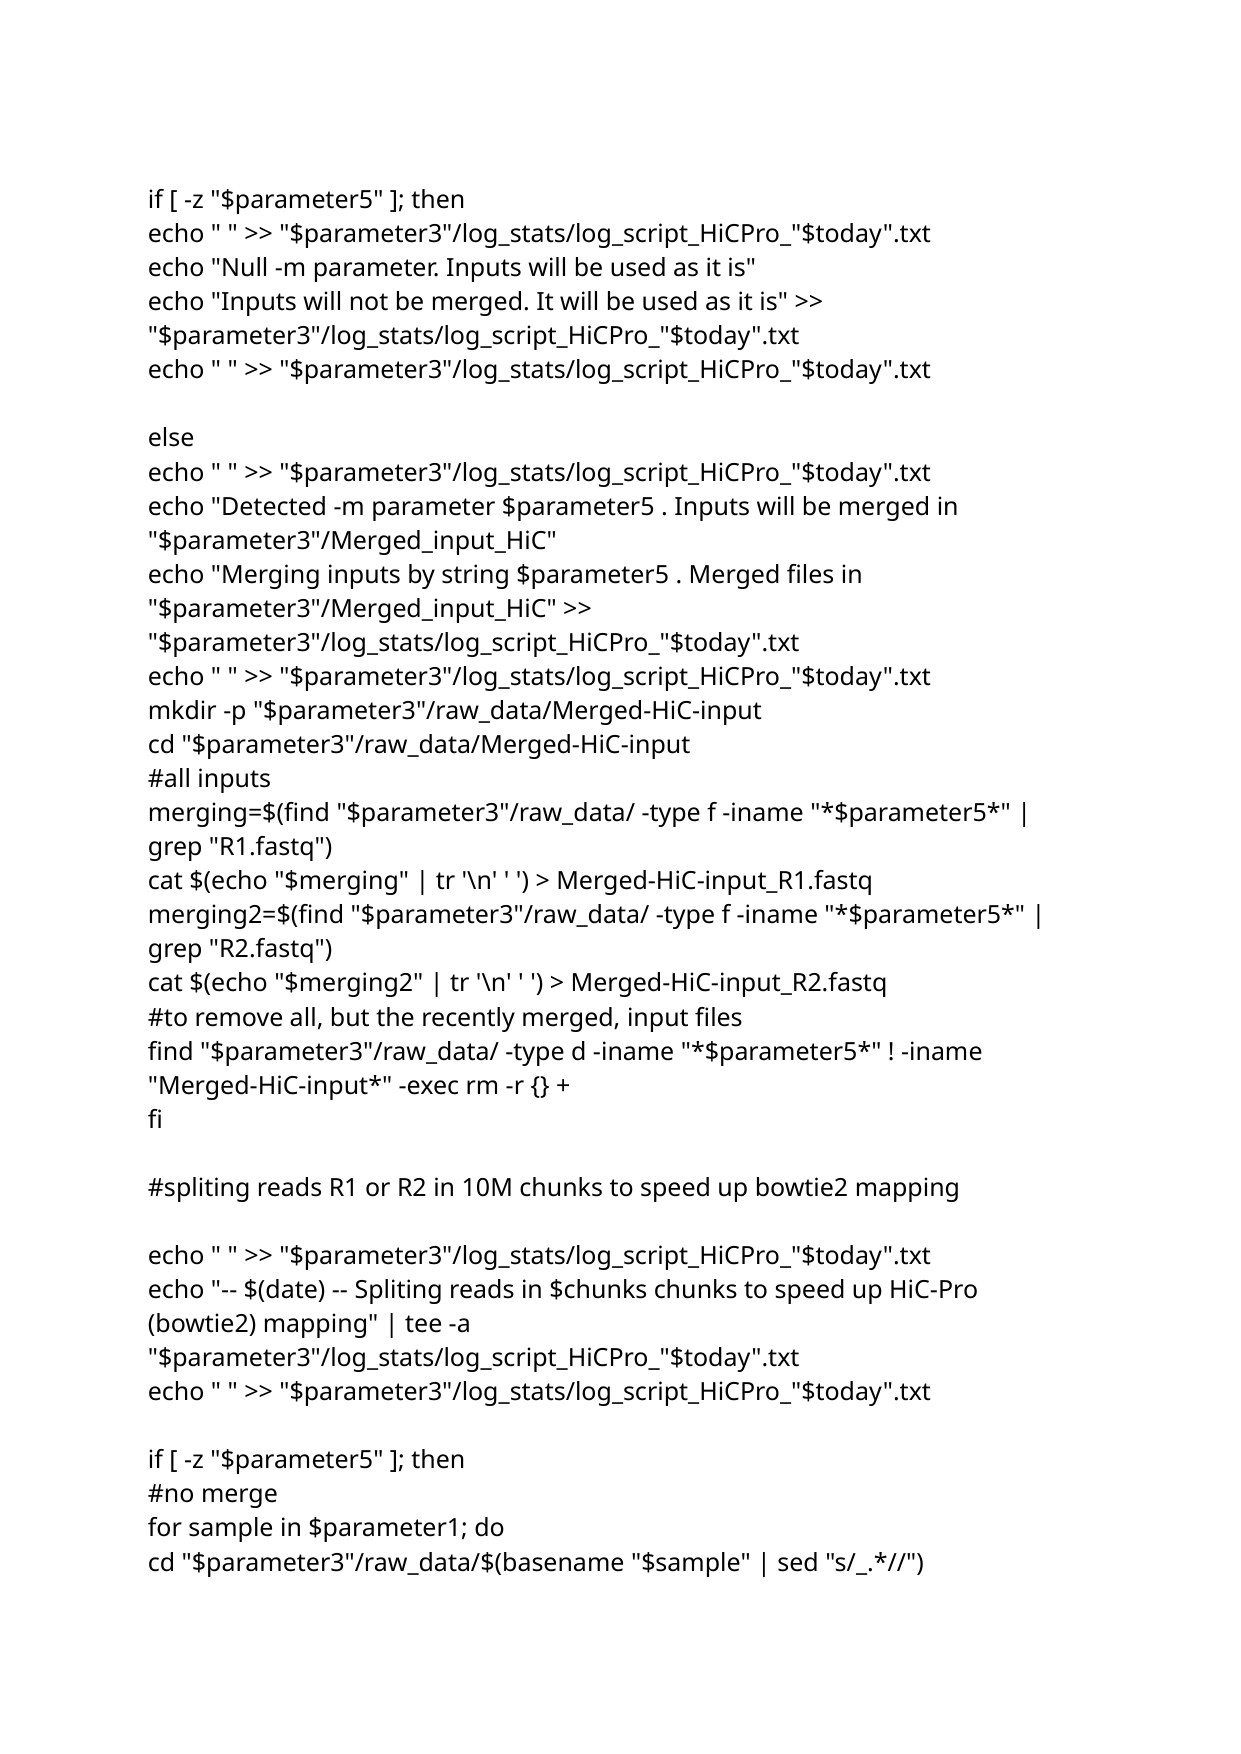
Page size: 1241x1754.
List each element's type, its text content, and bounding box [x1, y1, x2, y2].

text mkdir -p "$parameter3"/raw_data/Merged-HiC-input [148, 693, 1093, 727]
text else [148, 420, 1093, 454]
text cd "$parameter3"/raw_data/Merged-HiC-input [148, 727, 1093, 761]
text echo "Merging inputs by string $parameter5 . Merged files in "$parameter3"/Merged_input_HiC" >> "$parameter3"/log_stats/log_script_HiCPro_"$today".txt [148, 556, 1093, 658]
text #all inputs [148, 761, 1093, 795]
text find "$parameter3"/raw_data/ -type d -iname "*$parameter5*" ! -iname "Merged-HiC-input*" -exec rm -r {} + [148, 1033, 1093, 1101]
text for sample in $parameter1; do [148, 1510, 1093, 1544]
text merging=$(find "$parameter3"/raw_data/ -type f -iname "*$parameter5*" | grep "R1.fastq") [148, 795, 1093, 863]
text fi [148, 1101, 1093, 1135]
text #no merge [148, 1476, 1093, 1510]
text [148, 216, 1093, 250]
text cd "$parameter3"/raw_data/$(basename "$sample" | sed "s/_.*//") [148, 1544, 1093, 1578]
text echo " " >> "$parameter3"/log_stats/log_script_HiCPro_"$today".txt [148, 1238, 1093, 1272]
text echo " " >> "$parameter3"/log_stats/log_script_HiCPro_"$today".txt [148, 454, 1093, 488]
text #to remove all, but the recently merged, input files [148, 999, 1093, 1033]
text echo " " >> "$parameter3"/log_stats/log_script_HiCPro_"$today".txt [148, 352, 1093, 386]
text if [ -z "$parameter5" ]; then [148, 182, 1093, 216]
text echo "-- $(date) -- Spliting reads in $chunks chunks to speed up HiC-Pro (bowtie2) mapping" | tee -a "$parameter3"/log_stats/log_script_HiCPro_"$today".txt [148, 1272, 1093, 1374]
text echo " " >> "$parameter3"/log_stats/log_script_HiCPro_"$today".txt [148, 658, 1093, 693]
text echo "Null -m parameter. Inputs will be used as it is" [148, 250, 1093, 284]
text if [ -z "$parameter5" ]; then [148, 1442, 1093, 1476]
text echo " " >> "$parameter3"/log_stats/log_script_HiCPro_"$today".txt [148, 1374, 1093, 1408]
text cat $(echo "$merging2" | tr '\n' ' ') > Merged-HiC-input_R2.fastq [148, 965, 1093, 999]
text merging2=$(find "$parameter3"/raw_data/ -type f -iname "*$parameter5*" | grep "R2.fastq") [148, 897, 1093, 965]
text #spliting reads R1 or R2 in 10M chunks to speed up bowtie2 mapping [148, 1169, 1093, 1203]
text cat $(echo "$merging" | tr '\n' ' ') > Merged-HiC-input_R1.fastq [148, 863, 1093, 897]
text echo "Detected -m parameter $parameter5 . Inputs will be merged in "$parameter3"/Merged_input_HiC" [148, 488, 1093, 556]
text echo "Inputs will not be merged. It will be used as it is" >> "$parameter3"/log_stats/log_script_HiCPro_"$today".txt [148, 284, 1093, 352]
